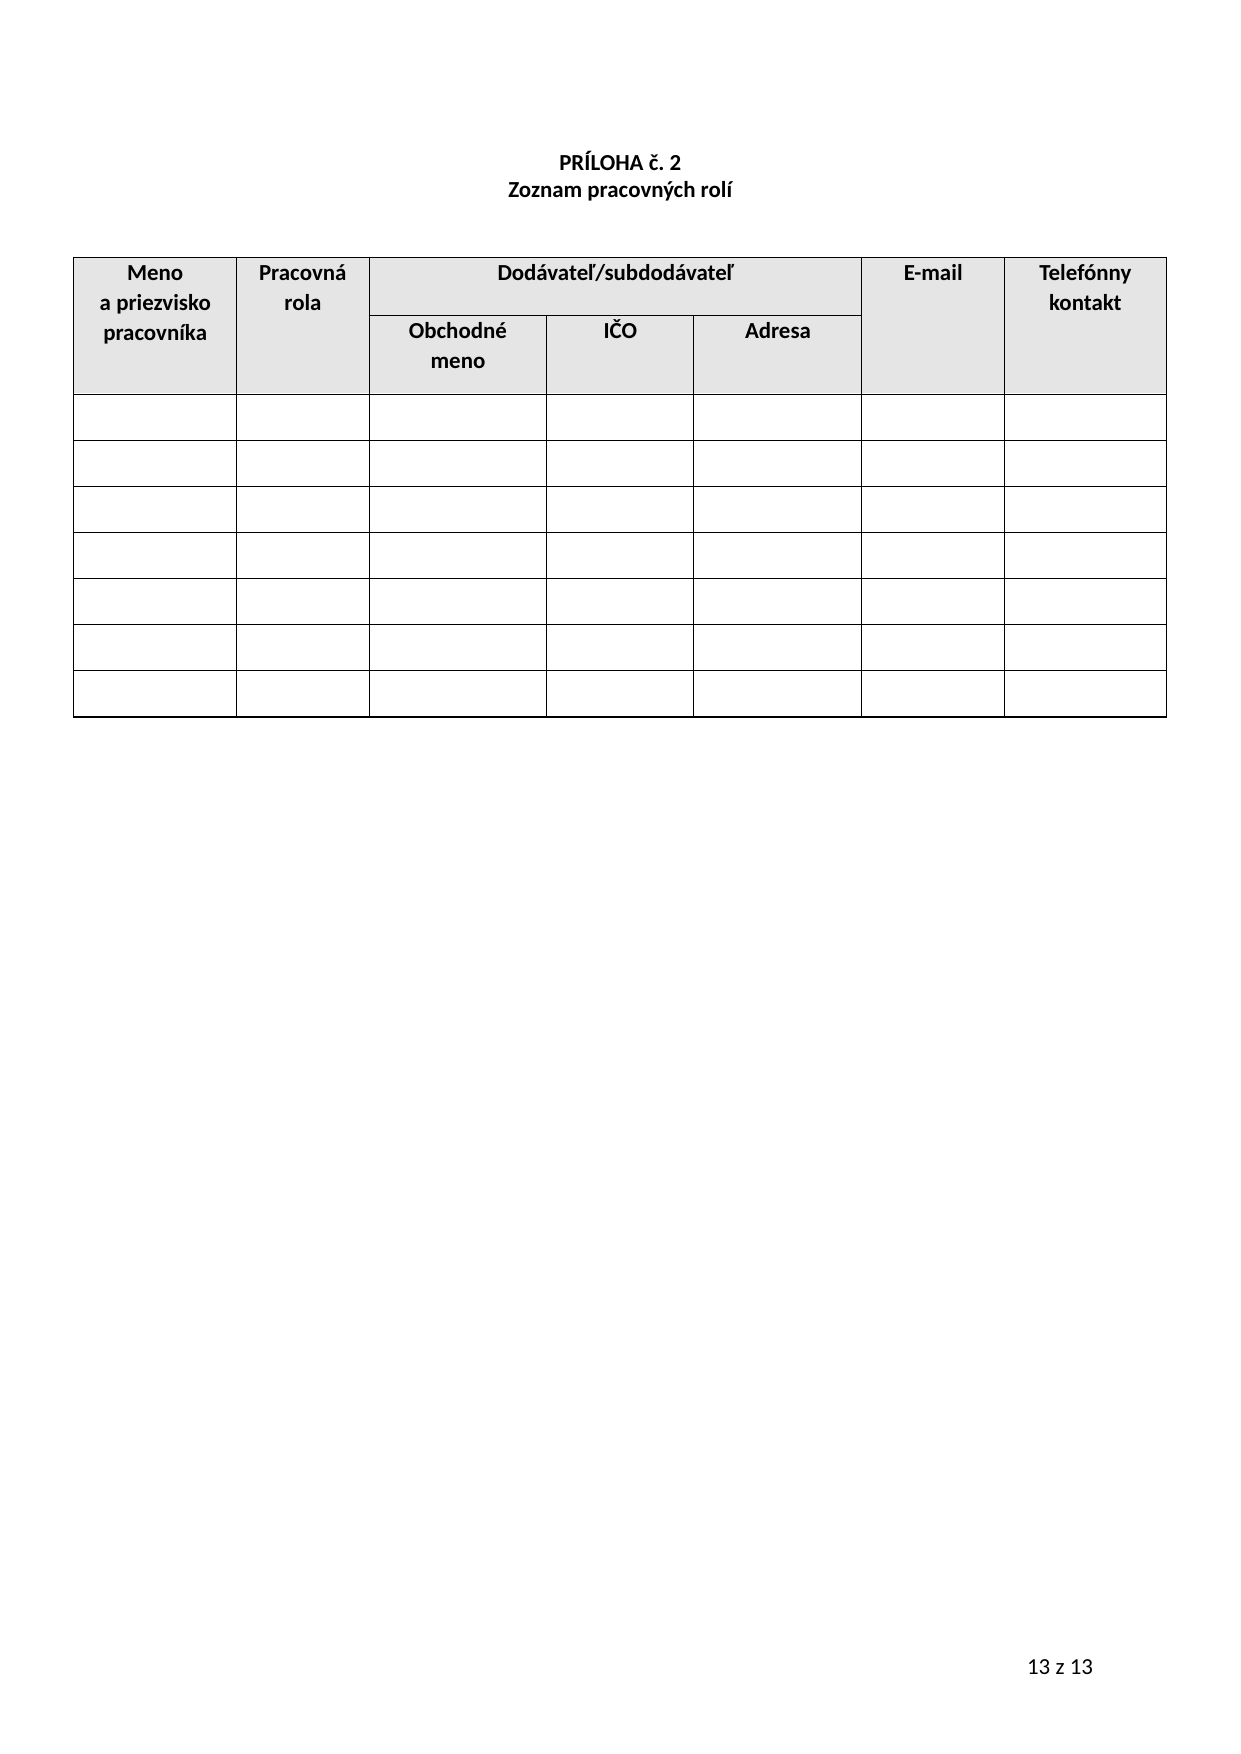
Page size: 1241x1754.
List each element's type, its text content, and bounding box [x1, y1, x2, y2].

table_cell [237, 487, 369, 532]
table_cell [74, 441, 236, 486]
table_cell [370, 487, 546, 532]
table_cell [547, 441, 693, 486]
table_cell [74, 579, 236, 624]
table_cell [862, 671, 1004, 716]
table_cell [694, 533, 861, 578]
table_cell [1005, 441, 1166, 486]
table_cell [1005, 487, 1166, 532]
table_cell [370, 441, 546, 486]
table_cell [74, 533, 236, 578]
table_cell [237, 671, 369, 716]
table_cell [370, 579, 546, 624]
table_cell [1005, 579, 1166, 624]
table_cell [862, 441, 1004, 486]
table_cell [370, 671, 546, 716]
table_cell [237, 441, 369, 486]
table_cell [1005, 671, 1166, 716]
table_cell [694, 395, 861, 439]
table_cell Adresa [694, 316, 861, 393]
table_cell [547, 625, 693, 670]
table_cell [862, 395, 1004, 439]
table_cell [547, 671, 693, 716]
table_cell [547, 533, 693, 578]
table_cell [237, 625, 369, 670]
table_cell [370, 533, 546, 578]
table_header Telefónny kontakt [1005, 258, 1166, 393]
table_cell [370, 625, 546, 670]
table_cell [547, 579, 693, 624]
table_cell [74, 671, 236, 716]
table_cell [694, 487, 861, 532]
table_cell Obchodné meno [370, 316, 546, 393]
table_cell [1005, 395, 1166, 439]
table_cell [74, 625, 236, 670]
table_cell [862, 533, 1004, 578]
table_header Meno a priezvisko pracovníka [74, 258, 236, 393]
table_header E-mail [862, 258, 1004, 393]
table_cell [862, 625, 1004, 670]
table_cell [370, 395, 546, 439]
table_cell [694, 671, 861, 716]
table_cell [74, 487, 236, 532]
table_cell [694, 625, 861, 670]
table_cell [1005, 625, 1166, 670]
table_cell [237, 579, 369, 624]
table_cell [237, 395, 369, 439]
table_cell [694, 441, 861, 486]
table_header Pracovná rola [237, 258, 369, 393]
table_cell [862, 487, 1004, 532]
table_cell [547, 487, 693, 532]
table_header Dodávateľ/subdodávateľ [370, 258, 861, 315]
table_cell [237, 533, 369, 578]
table_cell [694, 579, 861, 624]
table_cell [862, 579, 1004, 624]
table_cell [547, 395, 693, 439]
table_cell [1005, 533, 1166, 578]
table_cell IČO [547, 316, 693, 393]
table_cell [74, 395, 236, 439]
text PRÍLOHA č. 2 Zoznam pracovných rolí [148, 148, 1093, 204]
